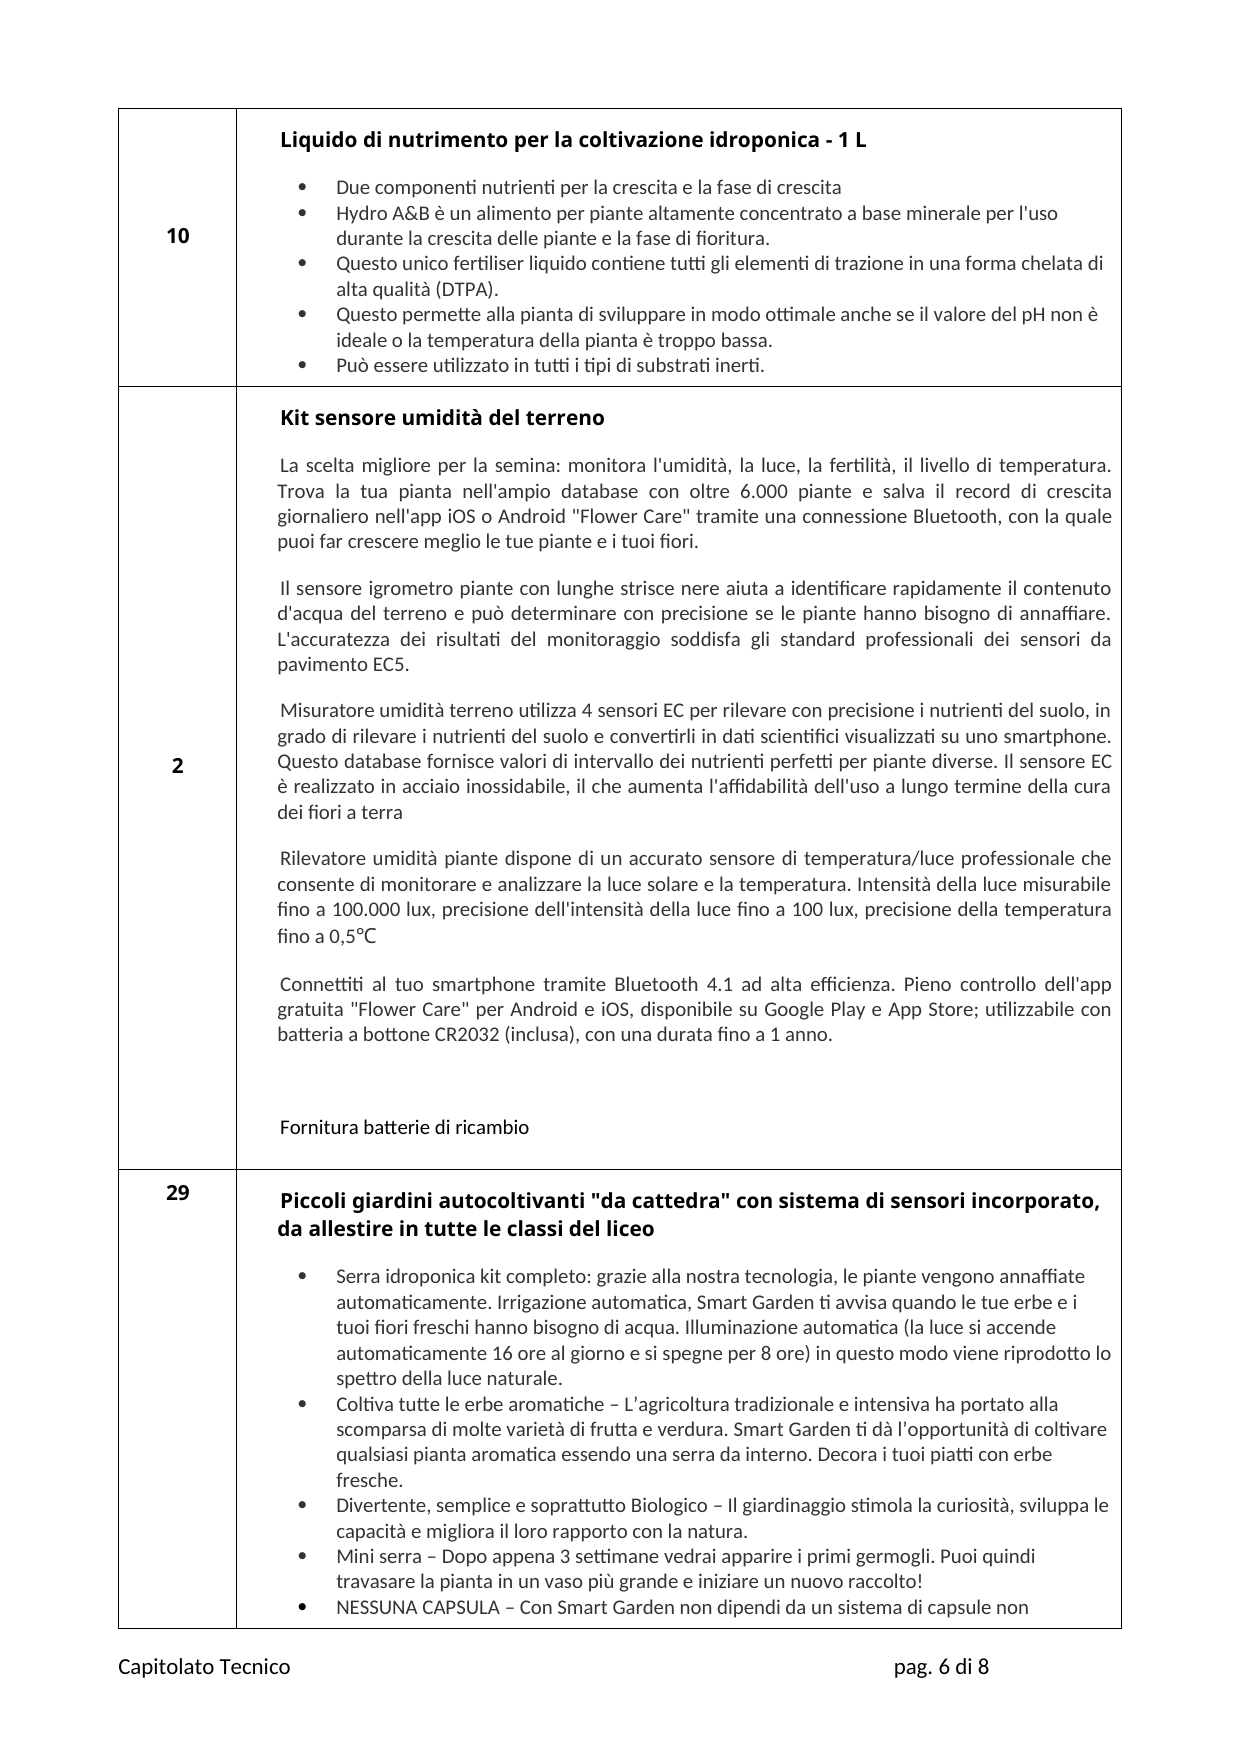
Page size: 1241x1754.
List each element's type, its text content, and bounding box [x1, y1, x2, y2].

table_cell 2 [119, 387, 236, 1169]
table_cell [237, 1170, 1121, 1628]
table_cell Kit sensore umidità del terreno La scelta migliore per la semina: monitora l'umidità, la luce, la fertilità, il livello di temperatura. Trova la tua pianta nell'ampio database con oltre 6.000 piante e salva il record di crescita giornaliero nell'app iOS o Android "Flower Care" tramite una connessione Bluetooth, con la quale puoi far crescere meglio le tue piante e i tuoi fiori. Il sensore igrometro piante con lunghe strisce nere aiuta a identificare rapidamente il contenuto d'acqua del terreno e può determinare con precisione se le piante hanno bisogno di annaffiare. L'accuratezza dei risultati del monitoraggio soddisfa gli standard professionali dei sensori da pavimento EC5. Misuratore umidità terreno utilizza 4 sensori EC per rilevare con precisione i nutrienti del suolo, in grado di rilevare i nutrienti del suolo e convertirli in dati scientifici visualizzati su uno smartphone. Questo database fornisce valori di intervallo dei nutrienti perfetti per piante diverse. Il sensore EC è realizzato in acciaio inossidabile, il che aumenta l'affidabilità dell'uso a lungo termine della cura dei fiori a terra Rilevatore umidità piante dispone di un accurato sensore di temperatura/luce professionale che consente di monitorare e analizzare la luce solare e la temperatura. Intensità della luce misurabile fino a 100.000 lux, precisione dell'intensità della luce fino a 100 lux, precisione della temperatura fino a 0,5℃ Connettiti al tuo smartphone tramite Bluetooth 4.1 ad alta efficienza. Pieno controllo dell'app gratuita "Flower Care" per Android e iOS, disponibile su Google Play e App Store; utilizzabile con batteria a bottone CR2032 (inclusa), con una durata fino a 1 anno. Fornitura batterie di ricambio [237, 387, 1121, 1169]
table_cell 29 [119, 1170, 236, 1628]
table_cell Liquido di nutrimento per la coltivazione idroponica - 1 L Due componenti nutrienti per la crescita e la fase di crescita Hydro A&B è un alimento per piante altamente concentrato a base minerale per l'uso durante la crescita delle piante e la fase di fioritura. Questo unico fertiliser liquido contiene tutti gli elementi di trazione in una forma chelata di alta qualità (DTPA). Questo permette alla pianta di sviluppare in modo ottimale anche se il valore del pH non è ideale o la temperatura della pianta è troppo bassa. Può essere utilizzato in tutti i tipi di substrati inerti. [237, 109, 1121, 386]
table_cell 10 [119, 109, 236, 386]
